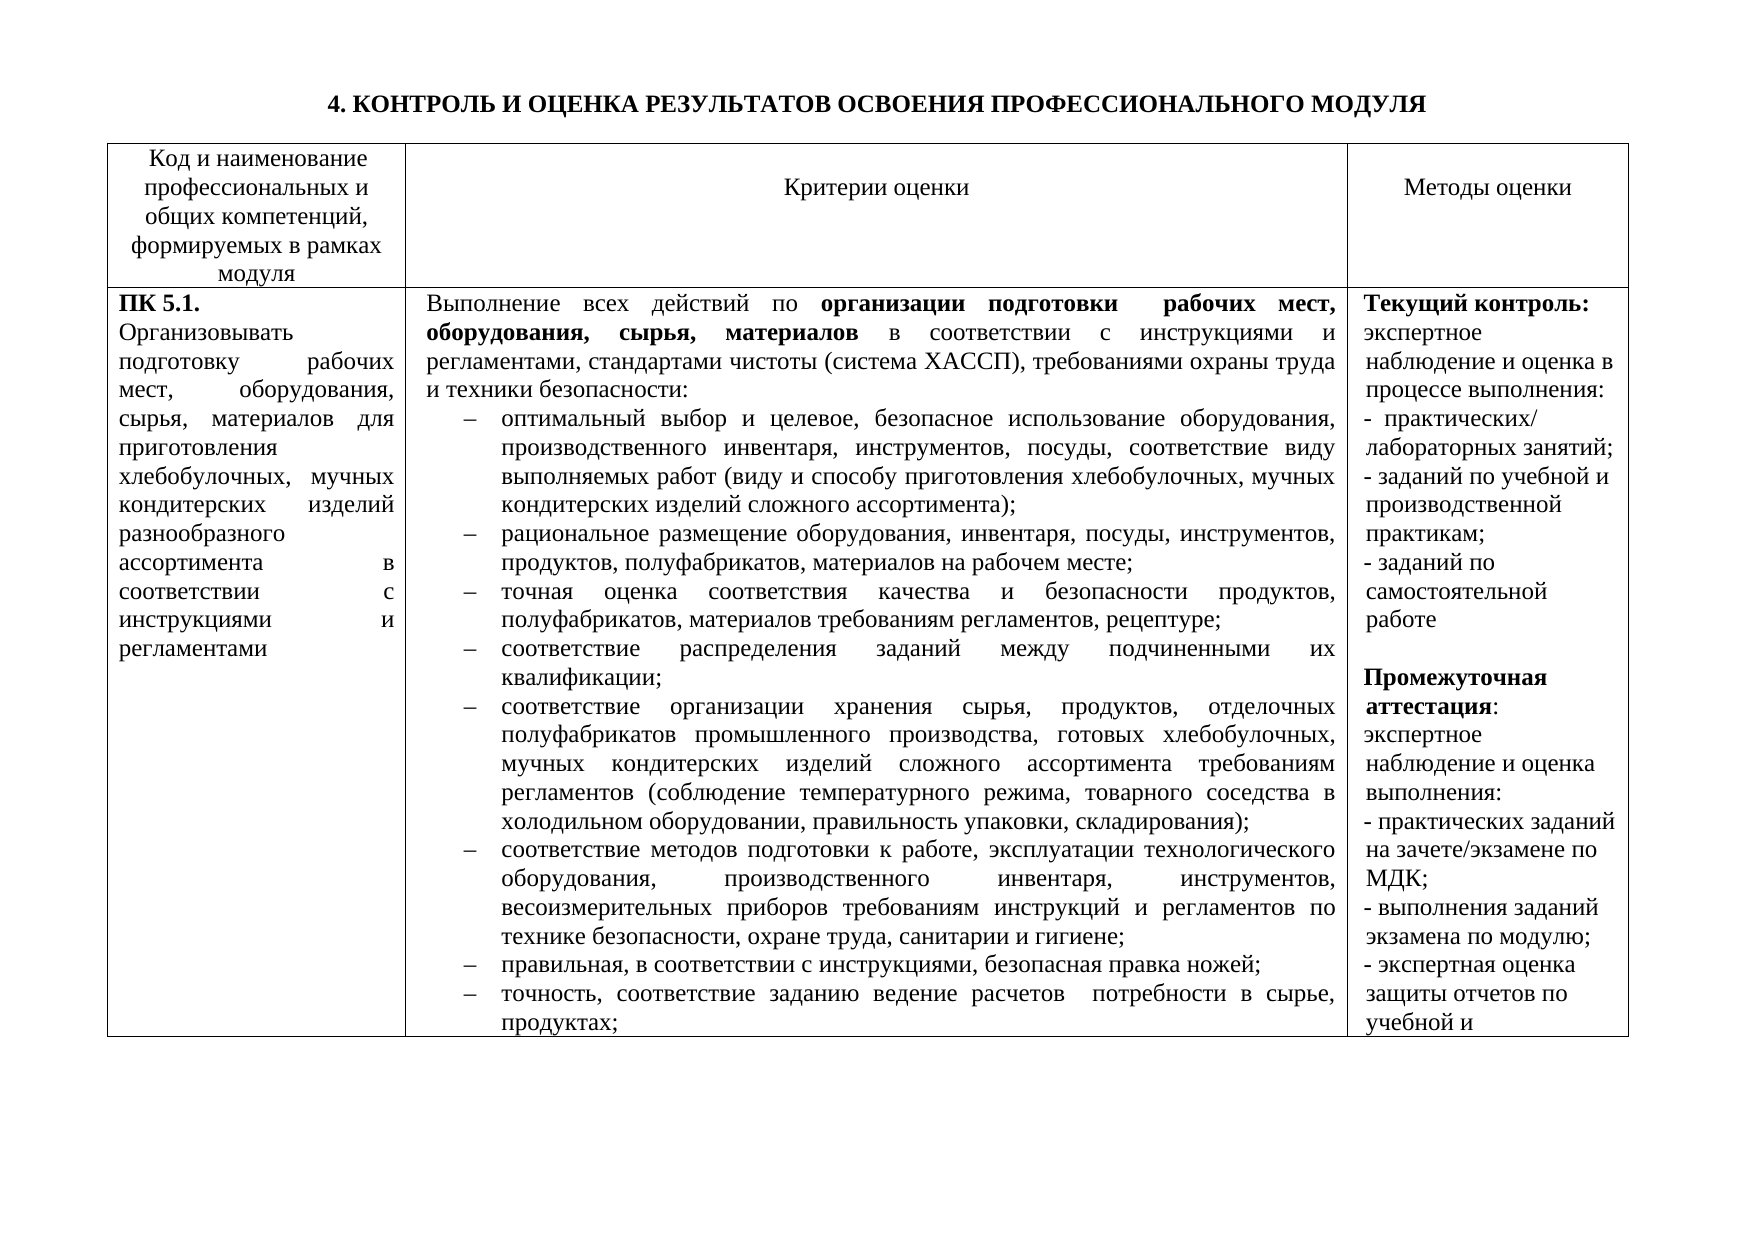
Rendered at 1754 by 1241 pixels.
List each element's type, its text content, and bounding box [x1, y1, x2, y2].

table_header Методы оценки [1348, 144, 1628, 287]
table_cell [1348, 288, 1628, 1036]
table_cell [108, 288, 405, 1036]
list 4. КОНТРОЛЬ И ОЦЕНКА РЕЗУЛЬТАТОВ ОСВОЕНИЯ ПРОФЕССИОНАЛЬНОГО МОДУЛЯ [118, 89, 1636, 117]
table_header Код и наименование профессиональных и общих компетенций, формируемых в рамках модуля [108, 144, 405, 287]
table_header Критерии оценки [406, 144, 1347, 287]
